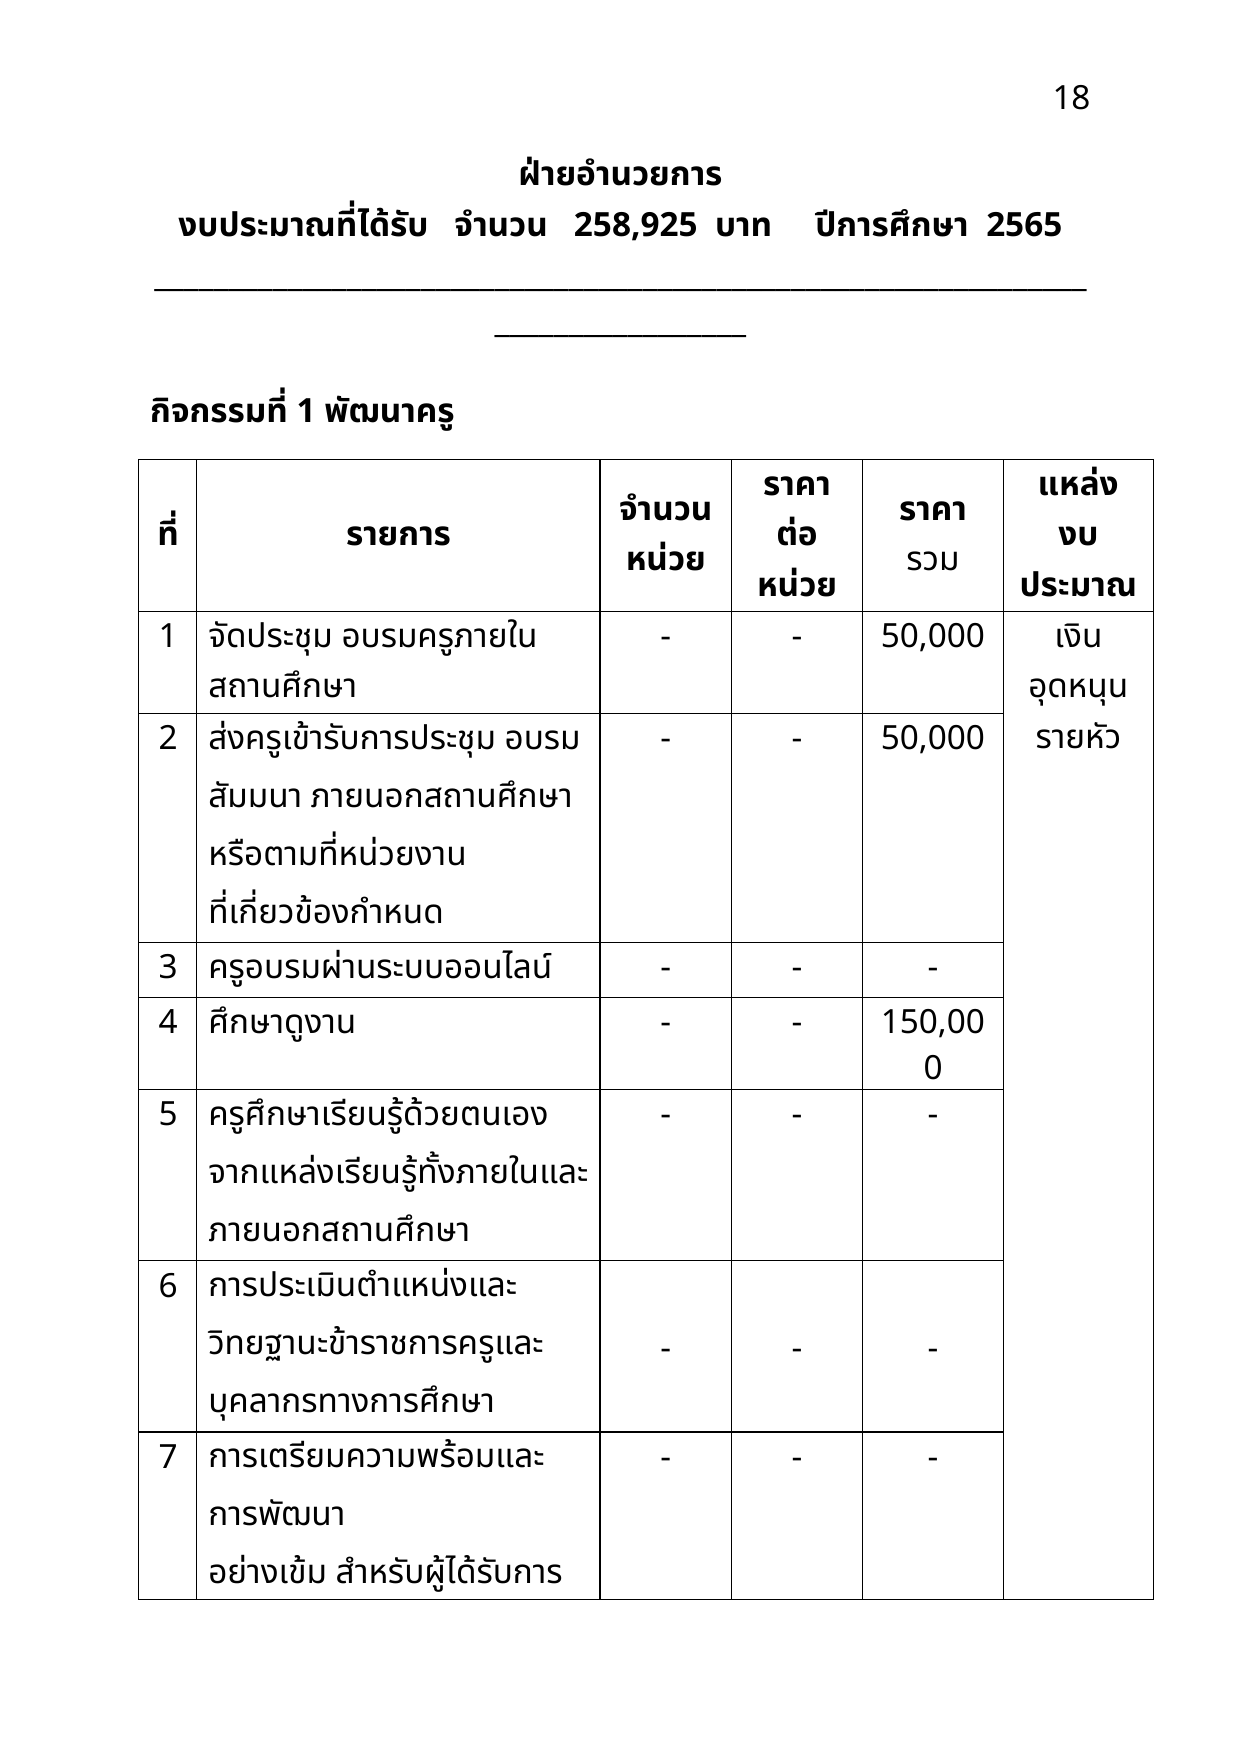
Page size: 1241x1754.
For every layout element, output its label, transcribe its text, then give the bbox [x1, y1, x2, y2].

table_cell 7 [139, 1433, 196, 1599]
text ________________________________________________________________________________ [150, 251, 1090, 342]
table_cell ส่งครูเข้ารับการประชุม อบรม สัมมนา ภายนอกสถานศึกษาหรือตามที่หน่วยงาน ที่เกี่ยวข้องกำหนด [197, 714, 599, 942]
table_cell 50,000 [863, 612, 1003, 713]
text กิจกรรมที่ 1 พัฒนาครู [150, 387, 1090, 438]
table_cell - [732, 998, 862, 1089]
table_cell - [863, 1090, 1003, 1260]
table_cell การประเมินตำแหน่งและวิทยฐานะข้าราชการครูและบุคลากรทางการศึกษา [197, 1261, 599, 1431]
table_cell - [601, 714, 731, 942]
table_header รายการ [197, 460, 599, 611]
table_cell - [732, 1433, 862, 1599]
table_cell - [732, 612, 862, 713]
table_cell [197, 1433, 599, 1599]
table_cell 6 [139, 1261, 196, 1431]
table_header ที่ [139, 460, 196, 611]
table_header ราคา รวม [863, 460, 1003, 611]
table_cell - [732, 1090, 862, 1260]
table_cell - [601, 612, 731, 713]
table_cell 1 [139, 612, 196, 713]
table_cell 4 [139, 998, 196, 1089]
table_cell - [601, 998, 731, 1089]
table_cell - [732, 943, 862, 997]
table_cell 3 [139, 943, 196, 997]
table_cell - [732, 1261, 862, 1431]
table_cell - [601, 1090, 731, 1260]
table_cell 150,000 [863, 998, 1003, 1089]
table_cell - [732, 714, 862, 942]
table_cell - [863, 1261, 1003, 1431]
text ฝ่ายอำนวยการ [150, 150, 1090, 200]
table_cell - [863, 1433, 1003, 1599]
table_cell - [601, 943, 731, 997]
table_cell - [601, 1433, 731, 1599]
table_cell 50,000 [863, 714, 1003, 942]
table_cell 2 [139, 714, 196, 942]
table_cell ศึกษาดูงาน [197, 998, 599, 1089]
text งบประมาณที่ได้รับ จำนวน 258,925 บาท ปีการศึกษา 2565 [150, 200, 1090, 251]
table_cell ครูอบรมผ่านระบบออนไลน์ [197, 943, 599, 997]
table_cell จัดประชุม อบรมครูภายในสถานศึกษา [197, 612, 599, 713]
table_cell - [863, 943, 1003, 997]
table_header แหล่ง งบประมาณ [1004, 460, 1153, 611]
table_header จำนวน หน่วย [601, 460, 731, 611]
table_cell เงินอุดหนุน รายหัว [1004, 612, 1153, 1599]
table_cell ครูศึกษาเรียนรู้ด้วยตนเองจากแหล่งเรียนรู้ทั้งภายในและภายนอกสถานศึกษา [197, 1090, 599, 1260]
table_cell - [601, 1261, 731, 1431]
table_cell 5 [139, 1090, 196, 1260]
table_header ราคา ต่อหน่วย [732, 460, 862, 611]
